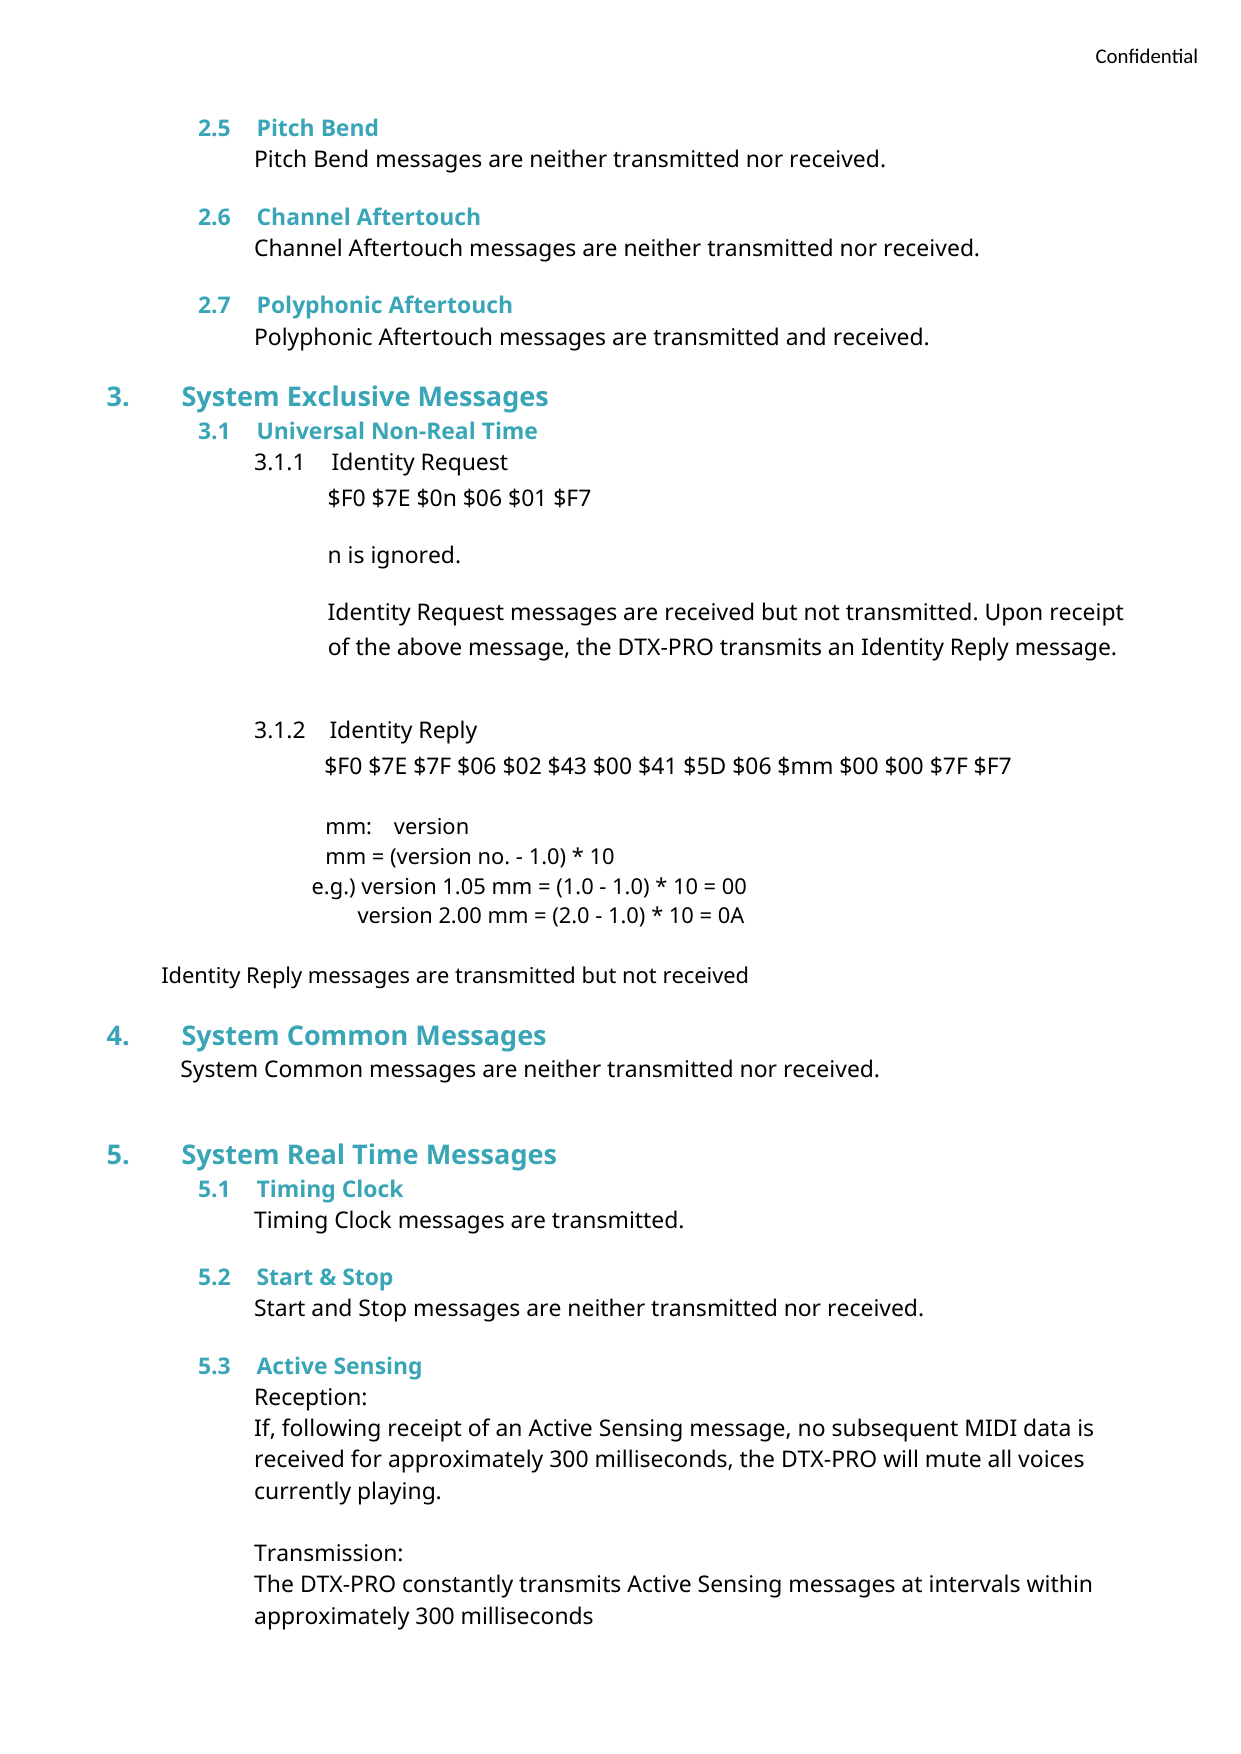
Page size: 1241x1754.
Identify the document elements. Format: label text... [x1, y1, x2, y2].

text $F0 $7E $7F $06 $02 $43 $00 $41 $5D $06 $mm $00 $00 $7F $F7 [106, 750, 1134, 781]
text e.g.) version 1.05 mm = (1.0 - 1.0) * 10 = 00 [106, 871, 1134, 901]
text If, following receipt of an Active Sensing message, no subsequent MIDI data is received for approximately 300 milliseconds, the DTX-PRO will mute all voices currently playing. [254, 1412, 1134, 1506]
text 2.7 Polyphonic Aftertouch [198, 289, 1134, 321]
text Polyphonic Aftertouch messages are transmitted and received. [254, 321, 1134, 352]
text 5.3 Active Sensing [198, 1349, 1134, 1381]
text 2.6 Channel Aftertouch [198, 201, 1134, 232]
text 5. System Real Time Messages [106, 1136, 1134, 1172]
text mm: version [106, 811, 1134, 841]
text Start and Stop messages are neither transmitted nor received. [254, 1292, 1134, 1323]
text 5.2 Start & Stop [198, 1261, 1134, 1292]
text Pitch Bend messages are neither transmitted nor received. [254, 143, 1134, 175]
text $F0 $7E $0n $06 $01 $F7 [327, 482, 1134, 513]
text The DTX-PRO constantly transmits Active Sensing messages at intervals within approximately 300 milliseconds [254, 1568, 1134, 1631]
text 5.1 Timing Clock [198, 1172, 1134, 1204]
text 2.5 Pitch Bend [198, 112, 1134, 143]
text n is ignored. [327, 539, 1134, 570]
text 4. System Common Messages [106, 1016, 1134, 1053]
text Reception: [254, 1381, 1134, 1412]
text 3. System Exclusive Messages [106, 378, 1134, 415]
text mm = (version no. - 1.0) * 10 [106, 841, 1134, 871]
text Timing Clock messages are transmitted. [254, 1204, 1134, 1235]
text Identity Request messages are received but not transmitted. Upon receipt of the above message, the DTX-PRO transmits an Identity Reply message. [327, 595, 1134, 663]
text 3.1.2 Identity Reply [254, 714, 1134, 745]
text version 2.00 mm = (2.0 - 1.0) * 10 = 0A [106, 901, 1134, 930]
text 3.1.1 Identity Request [254, 446, 1134, 477]
text Identity Reply messages are transmitted but not received [106, 960, 1134, 990]
text 3.1 Universal Non-Real Time [198, 415, 1134, 446]
text Transmission: [254, 1537, 1134, 1568]
text System Common messages are neither transmitted nor received. [180, 1053, 1134, 1084]
text Channel Aftertouch messages are neither transmitted nor received. [254, 232, 1134, 263]
